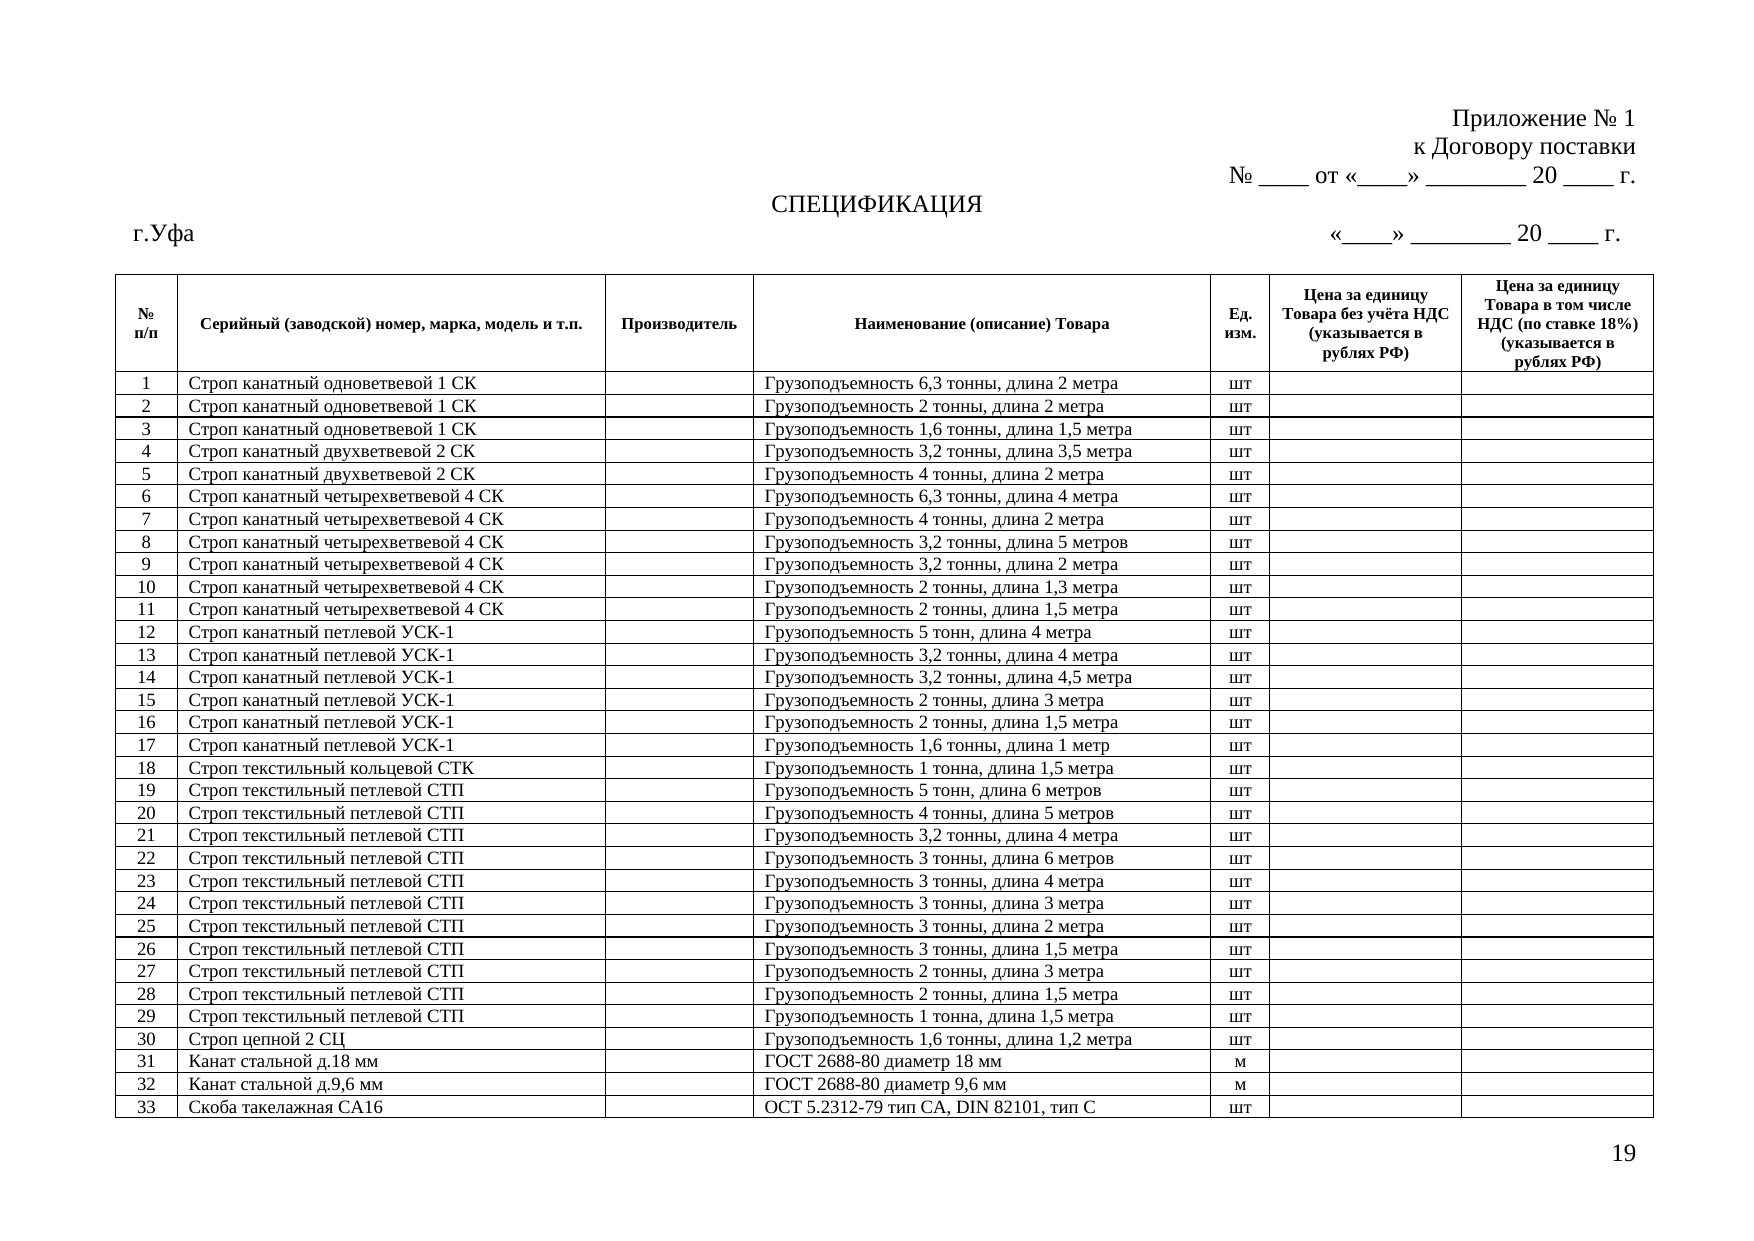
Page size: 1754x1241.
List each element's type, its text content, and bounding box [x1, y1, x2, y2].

table_cell [1462, 960, 1653, 982]
table_cell 26 [116, 938, 177, 959]
table_cell шт [1211, 395, 1269, 416]
table_cell шт [1211, 711, 1269, 733]
table_cell Строп канатный четырехветвевой 4 СК [178, 485, 605, 507]
table_cell шт [1211, 418, 1269, 439]
table_cell Строп канатный четырехветвевой 4 СК [178, 553, 605, 575]
table_cell 23 [116, 870, 177, 891]
table_cell шт [1211, 824, 1269, 846]
table_cell [1462, 621, 1653, 642]
table_cell 5 [116, 463, 177, 484]
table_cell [754, 1096, 1210, 1117]
table_cell [1462, 892, 1653, 914]
table_cell Грузоподъемность 1,6 тонны, длина 1,2 метра [754, 1028, 1210, 1049]
table_cell [1462, 689, 1653, 710]
table_cell Строп канатный одноветвевой 1 СК [178, 418, 605, 439]
table_cell шт [1211, 847, 1269, 868]
table_cell 7 [116, 508, 177, 529]
table_cell Грузоподъемность 3,2 тонны, длина 4,5 метра [754, 666, 1210, 688]
table_cell [1270, 666, 1461, 688]
table_cell Грузоподъемность 4 тонны, длина 2 метра [754, 463, 1210, 484]
table_cell Строп канатный двухветвевой 2 СК [178, 463, 605, 484]
table_cell [606, 824, 753, 846]
table_cell Грузоподъемность 6,3 тонны, длина 2 метра [754, 372, 1210, 394]
table_header Цена за единицу Товара в том числе НДС (по ставке 18%) (указывается в рублях РФ) [1462, 275, 1653, 371]
table_cell [1270, 644, 1461, 665]
table_cell Грузоподъемность 5 тонн, длина 4 метра [754, 621, 1210, 642]
table_cell [606, 1050, 753, 1072]
table_cell [606, 644, 753, 665]
table_cell м [1211, 1050, 1269, 1072]
table_cell шт [1211, 553, 1269, 575]
table_cell Грузоподъемность 3 тонны, длина 3 метра [754, 892, 1210, 914]
table_cell [1462, 915, 1653, 936]
table_cell Грузоподъемность 3,2 тонны, длина 5 метров [754, 531, 1210, 552]
table_cell Канат стальной д.9,6 мм [178, 1073, 605, 1094]
table_header Серийный (заводской) номер, марка, модель и т.п. [178, 275, 605, 371]
table_cell Грузоподъемность 3 тонны, длина 2 метра [754, 915, 1210, 936]
table_cell Строп текстильный петлевой СТП [178, 960, 605, 982]
table_cell [1270, 1005, 1461, 1027]
table_cell шт [1211, 757, 1269, 778]
table_cell Грузоподъемность 2 тонны, длина 2 метра [754, 395, 1210, 416]
table_cell шт [1211, 915, 1269, 936]
table_cell Строп канатный петлевой УСК-1 [178, 689, 605, 710]
table_cell [606, 1073, 753, 1094]
table_cell Грузоподъемность 1 тонна, длина 1,5 метра [754, 757, 1210, 778]
table_cell 22 [116, 847, 177, 868]
table_cell [606, 485, 753, 507]
table_cell [1462, 485, 1653, 507]
table_cell [1270, 440, 1461, 462]
table_cell [1270, 983, 1461, 1004]
table_cell Грузоподъемность 3 тонны, длина 1,5 метра [754, 938, 1210, 959]
table_cell [1462, 395, 1653, 416]
table_cell 4 [116, 440, 177, 462]
table_cell 2 [116, 395, 177, 416]
table_cell [606, 1005, 753, 1027]
table_cell [606, 666, 753, 688]
table_cell 19 [116, 779, 177, 801]
table_cell шт [1211, 938, 1269, 959]
table_cell Строп текстильный петлевой СТП [178, 915, 605, 936]
table_cell [1462, 1096, 1653, 1117]
table_cell [606, 463, 753, 484]
table_cell шт [1211, 576, 1269, 597]
table_cell Грузоподъемность 3 тонны, длина 4 метра [754, 870, 1210, 891]
table_cell [1462, 1073, 1653, 1094]
table_cell [1270, 418, 1461, 439]
table_cell [1270, 1096, 1461, 1117]
table_cell [606, 892, 753, 914]
table_cell [1270, 1028, 1461, 1049]
table_cell Грузоподъемность 2 тонны, длина 1,5 метра [754, 711, 1210, 733]
text СПЕЦИФИКАЦИЯ [118, 189, 1636, 218]
table_cell [1462, 983, 1653, 1004]
table_cell Грузоподъемность 3,2 тонны, длина 4 метра [754, 644, 1210, 665]
table_cell шт [1211, 666, 1269, 688]
table_cell Грузоподъемность 2 тонны, длина 3 метра [754, 960, 1210, 982]
table_cell [1462, 711, 1653, 733]
table_cell Строп канатный четырехветвевой 4 СК [178, 576, 605, 597]
table_cell Строп текстильный петлевой СТП [178, 1005, 605, 1027]
table_cell [1270, 463, 1461, 484]
table_cell 24 [116, 892, 177, 914]
table_cell Грузоподъемность 6,3 тонны, длина 4 метра [754, 485, 1210, 507]
table_cell [606, 983, 753, 1004]
table_cell [1462, 418, 1653, 439]
table_cell Строп канатный одноветвевой 1 СК [178, 372, 605, 394]
table_cell Грузоподъемность 2 тонны, длина 1,3 метра [754, 576, 1210, 597]
table_cell 33 [116, 1096, 177, 1117]
table_cell Канат стальной д.18 мм [178, 1050, 605, 1072]
table_cell 9 [116, 553, 177, 575]
table_cell [1270, 892, 1461, 914]
table_cell 10 [116, 576, 177, 597]
table_cell 32 [116, 1073, 177, 1094]
table_cell 18 [116, 757, 177, 778]
table_cell 25 [116, 915, 177, 936]
table_cell шт [1211, 734, 1269, 756]
table_cell 13 [116, 644, 177, 665]
table_cell [1462, 531, 1653, 552]
table_cell [1270, 508, 1461, 529]
table_cell ГОСТ 2688-80 диаметр 18 мм [754, 1050, 1210, 1072]
table_cell [1462, 779, 1653, 801]
table_cell Грузоподъемность 3,2 тонны, длина 4 метра [754, 824, 1210, 846]
table_cell Грузоподъемность 2 тонны, длина 1,5 метра [754, 598, 1210, 620]
table_cell [606, 802, 753, 823]
table_cell [1270, 372, 1461, 394]
table_cell [1462, 734, 1653, 756]
table_cell ГОСТ 2688-80 диаметр 9,6 мм [754, 1073, 1210, 1094]
table_cell 6 [116, 485, 177, 507]
table_header № п/п [116, 275, 177, 371]
table_cell [1270, 938, 1461, 959]
table_cell 14 [116, 666, 177, 688]
table_cell [1270, 802, 1461, 823]
table_cell 28 [116, 983, 177, 1004]
table_cell [1462, 644, 1653, 665]
text к Договору поставки [118, 131, 1636, 160]
table_cell [606, 440, 753, 462]
table_cell [606, 531, 753, 552]
table_cell [1270, 915, 1461, 936]
table_cell шт [1211, 508, 1269, 529]
table_cell шт [1211, 440, 1269, 462]
table_cell [1462, 1028, 1653, 1049]
table_cell [606, 734, 753, 756]
table_cell Грузоподъемность 4 тонны, длина 5 метров [754, 802, 1210, 823]
table_cell [1462, 576, 1653, 597]
table_header Наименование (описание) Товара [754, 275, 1210, 371]
table_cell [1462, 870, 1653, 891]
table_cell [606, 1028, 753, 1049]
table_cell [1462, 666, 1653, 688]
table_cell 1 [116, 372, 177, 394]
table_cell м [1211, 1073, 1269, 1094]
table_cell Строп канатный четырехветвевой 4 СК [178, 508, 605, 529]
table_cell [1462, 757, 1653, 778]
table_cell [1270, 960, 1461, 982]
table_header Производитель [606, 275, 753, 371]
table_cell 20 [116, 802, 177, 823]
table_cell 11 [116, 598, 177, 620]
table_cell [606, 689, 753, 710]
table_cell [1462, 508, 1653, 529]
table_cell Строп канатный петлевой УСК-1 [178, 666, 605, 688]
table_cell Строп цепной 2 СЦ [178, 1028, 605, 1049]
table_cell Строп канатный четырехветвевой 4 СК [178, 598, 605, 620]
table_cell шт [1211, 372, 1269, 394]
table_cell шт [1211, 463, 1269, 484]
table_cell [606, 757, 753, 778]
text г.Уфа «____» ________ 20 ____ г. [133, 218, 1636, 246]
table_cell шт [1211, 983, 1269, 1004]
table_cell [1270, 689, 1461, 710]
table_cell [1462, 847, 1653, 868]
table_cell Строп текстильный петлевой СТП [178, 824, 605, 846]
table_cell [1270, 576, 1461, 597]
table_cell [1270, 734, 1461, 756]
table_cell Строп текстильный петлевой СТП [178, 870, 605, 891]
table_cell Строп текстильный петлевой СТП [178, 892, 605, 914]
table_cell шт [1211, 870, 1269, 891]
table_cell [1462, 1050, 1653, 1072]
table_cell шт [1211, 779, 1269, 801]
table_cell [606, 938, 753, 959]
table_header Цена за единицу Товара без учёта НДС (указывается в рублях РФ) [1270, 275, 1461, 371]
table_cell Грузоподъемность 4 тонны, длина 2 метра [754, 508, 1210, 529]
table_cell Грузоподъемность 2 тонны, длина 3 метра [754, 689, 1210, 710]
table_cell [1462, 802, 1653, 823]
table_cell 3 [116, 418, 177, 439]
table_cell [606, 576, 753, 597]
table_cell 15 [116, 689, 177, 710]
table_cell 12 [116, 621, 177, 642]
table_cell [606, 915, 753, 936]
table_cell Строп канатный двухветвевой 2 СК [178, 440, 605, 462]
table_cell [1462, 1005, 1653, 1027]
table_cell [1270, 711, 1461, 733]
table_cell шт [1211, 1096, 1269, 1117]
table_cell [606, 960, 753, 982]
text № ____ от «____» ________ 20 ____ г. [118, 160, 1636, 189]
table_cell шт [1211, 485, 1269, 507]
table_cell [1462, 598, 1653, 620]
table_cell [1462, 824, 1653, 846]
table_cell [606, 1096, 753, 1117]
table_cell Строп канатный петлевой УСК-1 [178, 734, 605, 756]
table_cell шт [1211, 892, 1269, 914]
table_cell Грузоподъемность 2 тонны, длина 1,5 метра [754, 983, 1210, 1004]
table_cell Грузоподъемность 1 тонна, длина 1,5 метра [754, 1005, 1210, 1027]
table_cell Строп текстильный петлевой СТП [178, 847, 605, 868]
table_cell шт [1211, 531, 1269, 552]
table_cell [1462, 553, 1653, 575]
table_cell шт [1211, 1028, 1269, 1049]
table_cell [1270, 870, 1461, 891]
table_cell [1270, 531, 1461, 552]
table_cell [606, 598, 753, 620]
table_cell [178, 1096, 605, 1117]
table_cell [606, 372, 753, 394]
table_cell [606, 553, 753, 575]
table_cell Грузоподъемность 3,2 тонны, длина 2 метра [754, 553, 1210, 575]
table_cell шт [1211, 621, 1269, 642]
table_cell 31 [116, 1050, 177, 1072]
table_cell [1270, 1073, 1461, 1094]
table_cell [1270, 395, 1461, 416]
table_cell Грузоподъемность 1,6 тонны, длина 1,5 метра [754, 418, 1210, 439]
table_cell [1462, 440, 1653, 462]
table_cell [606, 847, 753, 868]
table_cell шт [1211, 598, 1269, 620]
table_cell Грузоподъемность 3,2 тонны, длина 3,5 метра [754, 440, 1210, 462]
table_cell 16 [116, 711, 177, 733]
table_cell шт [1211, 644, 1269, 665]
table_cell Грузоподъемность 1,6 тонны, длина 1 метр [754, 734, 1210, 756]
table_cell [606, 418, 753, 439]
table_cell [1270, 553, 1461, 575]
table_cell 27 [116, 960, 177, 982]
table_cell шт [1211, 802, 1269, 823]
table_cell [1270, 485, 1461, 507]
table_cell Строп текстильный кольцевой СТК [178, 757, 605, 778]
table_cell 21 [116, 824, 177, 846]
table_cell [1270, 847, 1461, 868]
table_cell [606, 395, 753, 416]
table_cell [606, 711, 753, 733]
table_cell [606, 621, 753, 642]
table_cell [606, 779, 753, 801]
table_cell 30 [116, 1028, 177, 1049]
table_cell [1270, 757, 1461, 778]
table_cell Строп канатный одноветвевой 1 СК [178, 395, 605, 416]
table_cell 17 [116, 734, 177, 756]
table_cell [606, 508, 753, 529]
table_cell Строп канатный четырехветвевой 4 СК [178, 531, 605, 552]
table_cell Строп текстильный петлевой СТП [178, 779, 605, 801]
table_header Ед. изм. [1211, 275, 1269, 371]
table_cell шт [1211, 689, 1269, 710]
table_cell [1462, 938, 1653, 959]
table_cell [1270, 824, 1461, 846]
text Приложение № 1 [118, 103, 1636, 131]
table_cell [1270, 1050, 1461, 1072]
table_cell Строп канатный петлевой УСК-1 [178, 621, 605, 642]
table_cell [1270, 779, 1461, 801]
table_cell 29 [116, 1005, 177, 1027]
table_cell шт [1211, 960, 1269, 982]
table_cell [1462, 463, 1653, 484]
table_cell [606, 870, 753, 891]
table_cell шт [1211, 1005, 1269, 1027]
table_cell Грузоподъемность 3 тонны, длина 6 метров [754, 847, 1210, 868]
table_cell Строп канатный петлевой УСК-1 [178, 644, 605, 665]
table_cell 8 [116, 531, 177, 552]
table_cell Строп канатный петлевой УСК-1 [178, 711, 605, 733]
table_cell Строп текстильный петлевой СТП [178, 802, 605, 823]
table_cell [1462, 372, 1653, 394]
table_cell Строп текстильный петлевой СТП [178, 938, 605, 959]
table_cell [1270, 621, 1461, 642]
table_cell Грузоподъемность 5 тонн, длина 6 метров [754, 779, 1210, 801]
table_cell Строп текстильный петлевой СТП [178, 983, 605, 1004]
table_cell [1270, 598, 1461, 620]
